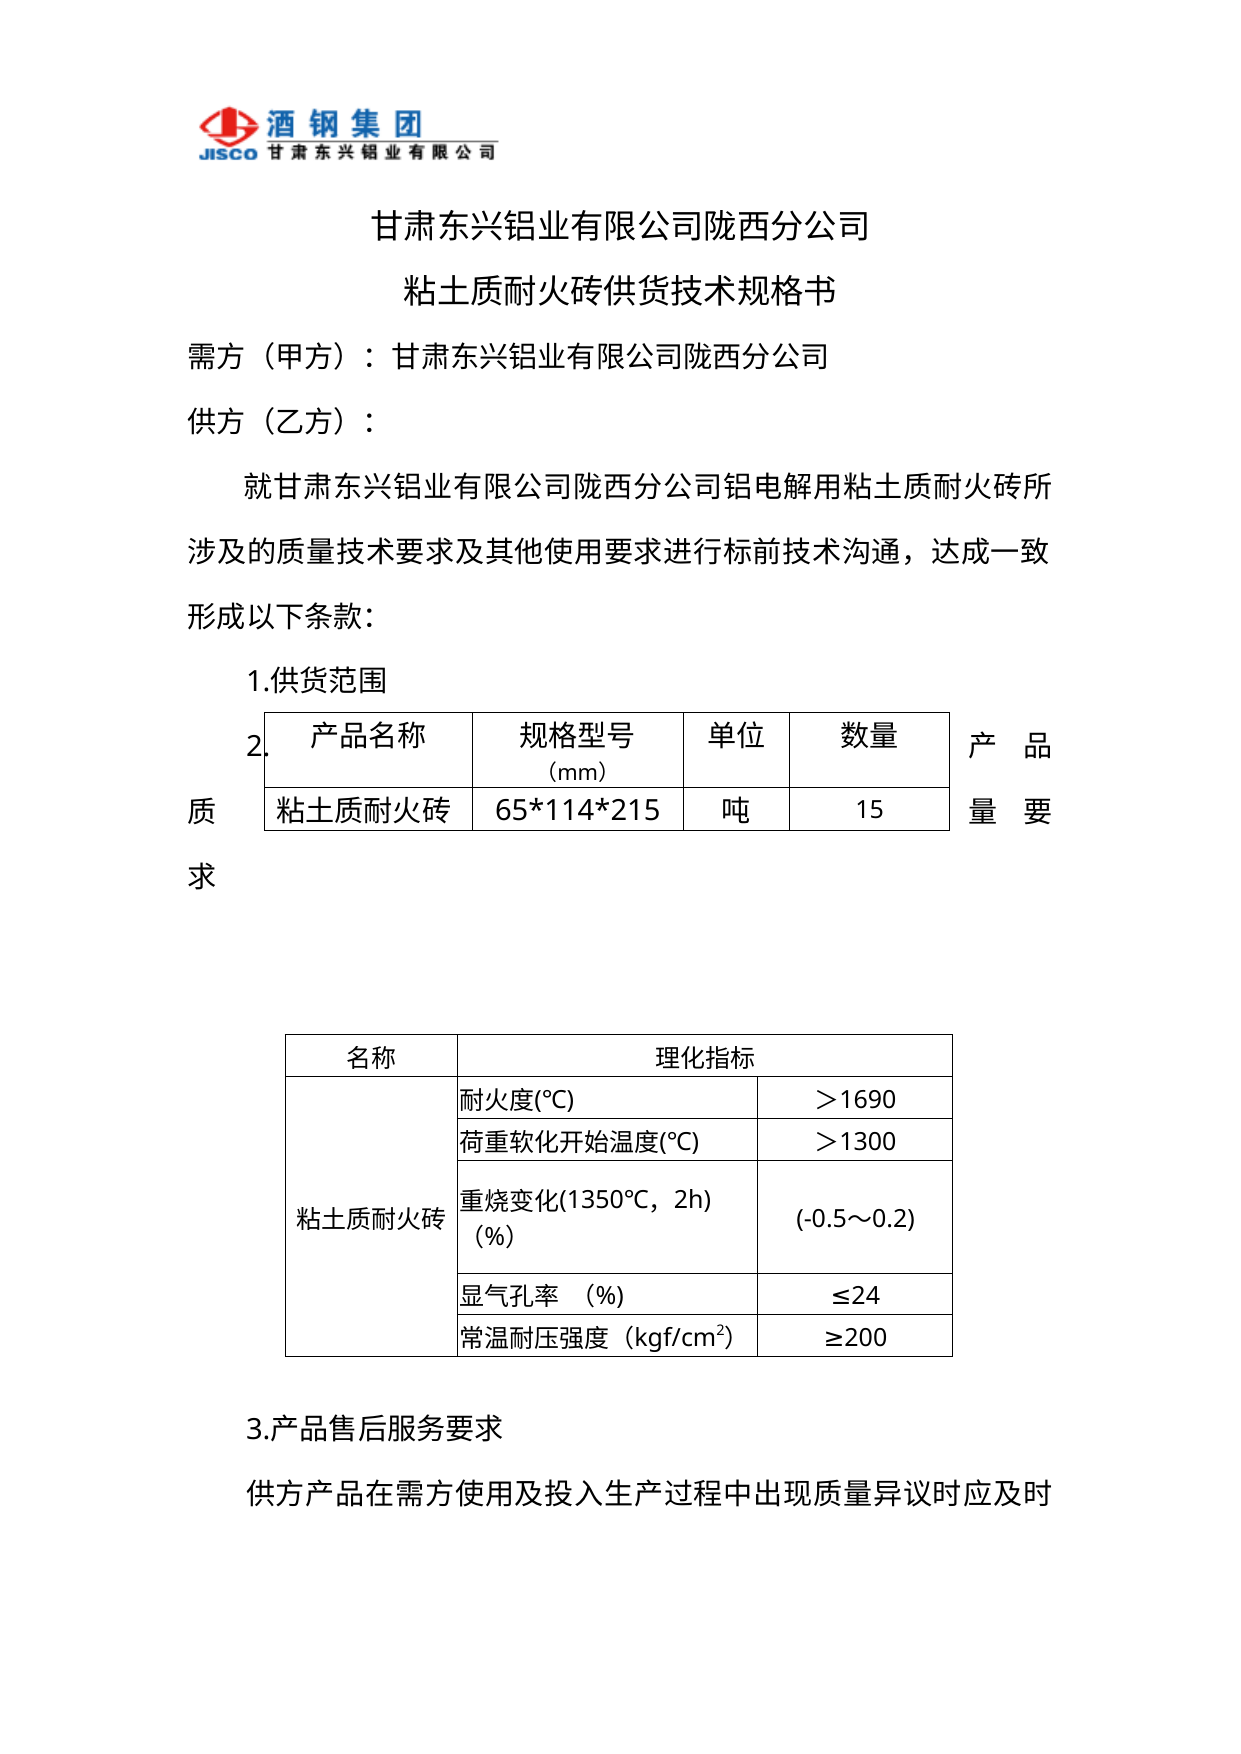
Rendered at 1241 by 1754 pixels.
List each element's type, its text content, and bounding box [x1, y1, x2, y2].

table_cell 吨 [684, 788, 789, 830]
table_header 理化指标 [458, 1035, 952, 1076]
text 供方（乙方）： [187, 387, 1053, 452]
list 3.产品售后服务要求 [187, 1394, 1053, 1459]
table_cell 常温耐压强度（kgf/cm2） [458, 1315, 757, 1356]
table_header 名称 [286, 1035, 457, 1076]
table_cell ≤24 [758, 1274, 952, 1314]
table_cell 15 [790, 788, 949, 830]
table_cell 粘土质耐火砖 [265, 788, 472, 830]
table_header 规格型号（mm） [473, 713, 683, 787]
table_cell ＞1690 [758, 1077, 952, 1118]
table_header 数量 [790, 713, 949, 787]
text 粘土质耐火砖供货技术规格书 [187, 257, 1053, 322]
text 需方（甲方）：甘肃东兴铝业有限公司陇西分公司 [187, 322, 1053, 387]
table_cell 粘土质耐火砖 [286, 1077, 457, 1356]
picture [187, 90, 516, 176]
text 就甘肃东兴铝业有限公司陇西分公司铝电解用粘土质耐火砖所涉及的质量技术要求及其他使用要求进行标前技术沟通，达成一致形成以下条款： [187, 452, 1053, 647]
text 甘肃东兴铝业有限公司陇西分公司 [187, 192, 1053, 257]
table_cell 65*114*215 [473, 788, 683, 830]
list 1.供货范围 [187, 647, 1053, 712]
table_cell 重烧变化(1350℃，2h) （%） [458, 1161, 757, 1272]
table_cell 荷重软化开始温度(℃) [458, 1119, 757, 1160]
table_header 单位 [684, 713, 789, 787]
table_cell 耐火度(℃) [458, 1077, 757, 1118]
table_cell ≥200 [758, 1315, 952, 1356]
table_cell ＞1300 [758, 1119, 952, 1160]
table_cell (-0.5～0.2) [758, 1161, 952, 1272]
table_header 产品名称 [265, 713, 472, 787]
table_cell 显气孔率 （%) [458, 1274, 757, 1314]
text 供方产品在需方使用及投入生产过程中出现质量异议时应及时派技术人员来现场进行技术交流并跟踪其产品使用情况。 [187, 1459, 1053, 1524]
list 产品质量要求 [187, 712, 1053, 907]
